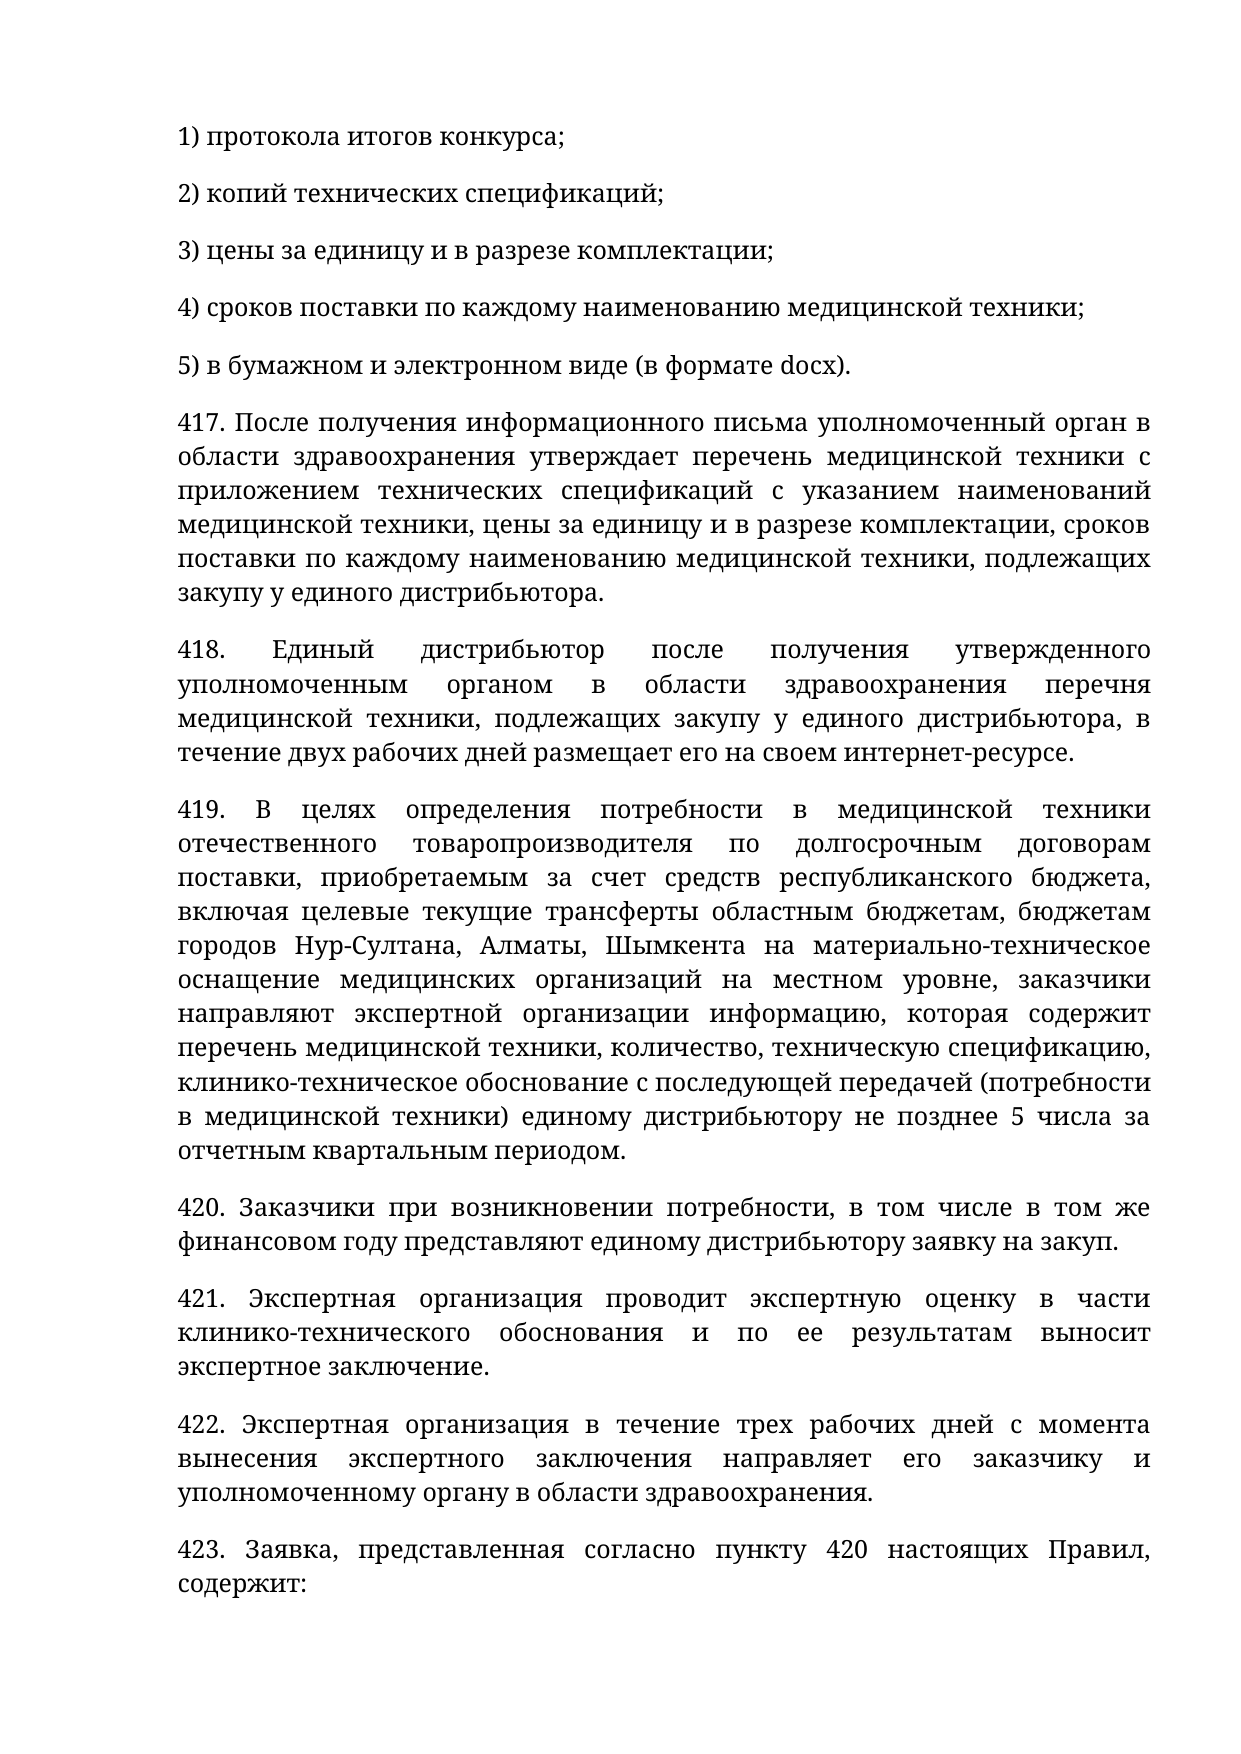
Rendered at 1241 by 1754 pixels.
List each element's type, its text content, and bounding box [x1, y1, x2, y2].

text 421. Экспертная организация проводит экспертную оценку в части клинико-технического обоснования и по ее результатам выносит экспертное заключение. [177, 1281, 1152, 1383]
text 418. Единый дистрибьютор после получения утвержденного уполномоченным органом в области здравоохранения перечня медицинской техники, подлежащих закупу у единого дистрибьютора, в течение двух рабочих дней размещает его на своем интернет-ресурсе. [177, 632, 1152, 768]
text 2) копий технических спецификаций; [177, 175, 1152, 209]
text 420. Заказчики при возникновении потребности, в том числе в том же финансовом году представляют единому дистрибьютору заявку на закуп. [177, 1189, 1152, 1258]
text 419. В целях определения потребности в медицинской техники отечественного товаропроизводителя по долгосрочным договорам поставки, приобретаемым за счет средств республиканского бюджета, включая целевые текущие трансферты областным бюджетам, бюджетам городов Нур-Султана, Алматы, Шымкента на материально-техническое оснащение медицинских организаций на местном уровне, заказчики направляют экспертной организации информацию, которая содержит перечень медицинской техники, количество, техническую спецификацию, клинико-техническое обоснование с последующей передачей (потребности в медицинской техники) единому дистрибьютору не позднее 5 числа за отчетным квартальным периодом. [177, 792, 1152, 1166]
text 4) сроков поставки по каждому наименованию медицинской техники; [177, 290, 1152, 324]
text 1) протокола итогов конкурса; [177, 118, 1152, 152]
text 422. Экспертная организация в течение трех рабочих дней с момента вынесения экспертного заключения направляет его заказчику и уполномоченному органу в области здравоохранения. [177, 1406, 1152, 1508]
text 5) в бумажном и электронном виде (в формате docx). [177, 347, 1152, 381]
text 417. После получения информационного письма уполномоченный орган в области здравоохранения утверждает перечень медицинской техники с приложением технических спецификаций с указанием наименований медицинской техники, цены за единицу и в разрезе комплектации, сроков поставки по каждому наименованию медицинской техники, подлежащих закупу у единого дистрибьютора. [177, 404, 1152, 609]
text 3) цены за единицу и в разрезе комплектации; [177, 233, 1152, 267]
text 423. Заявка, представленная согласно пункту 420 настоящих Правил, содержит: [177, 1532, 1152, 1600]
